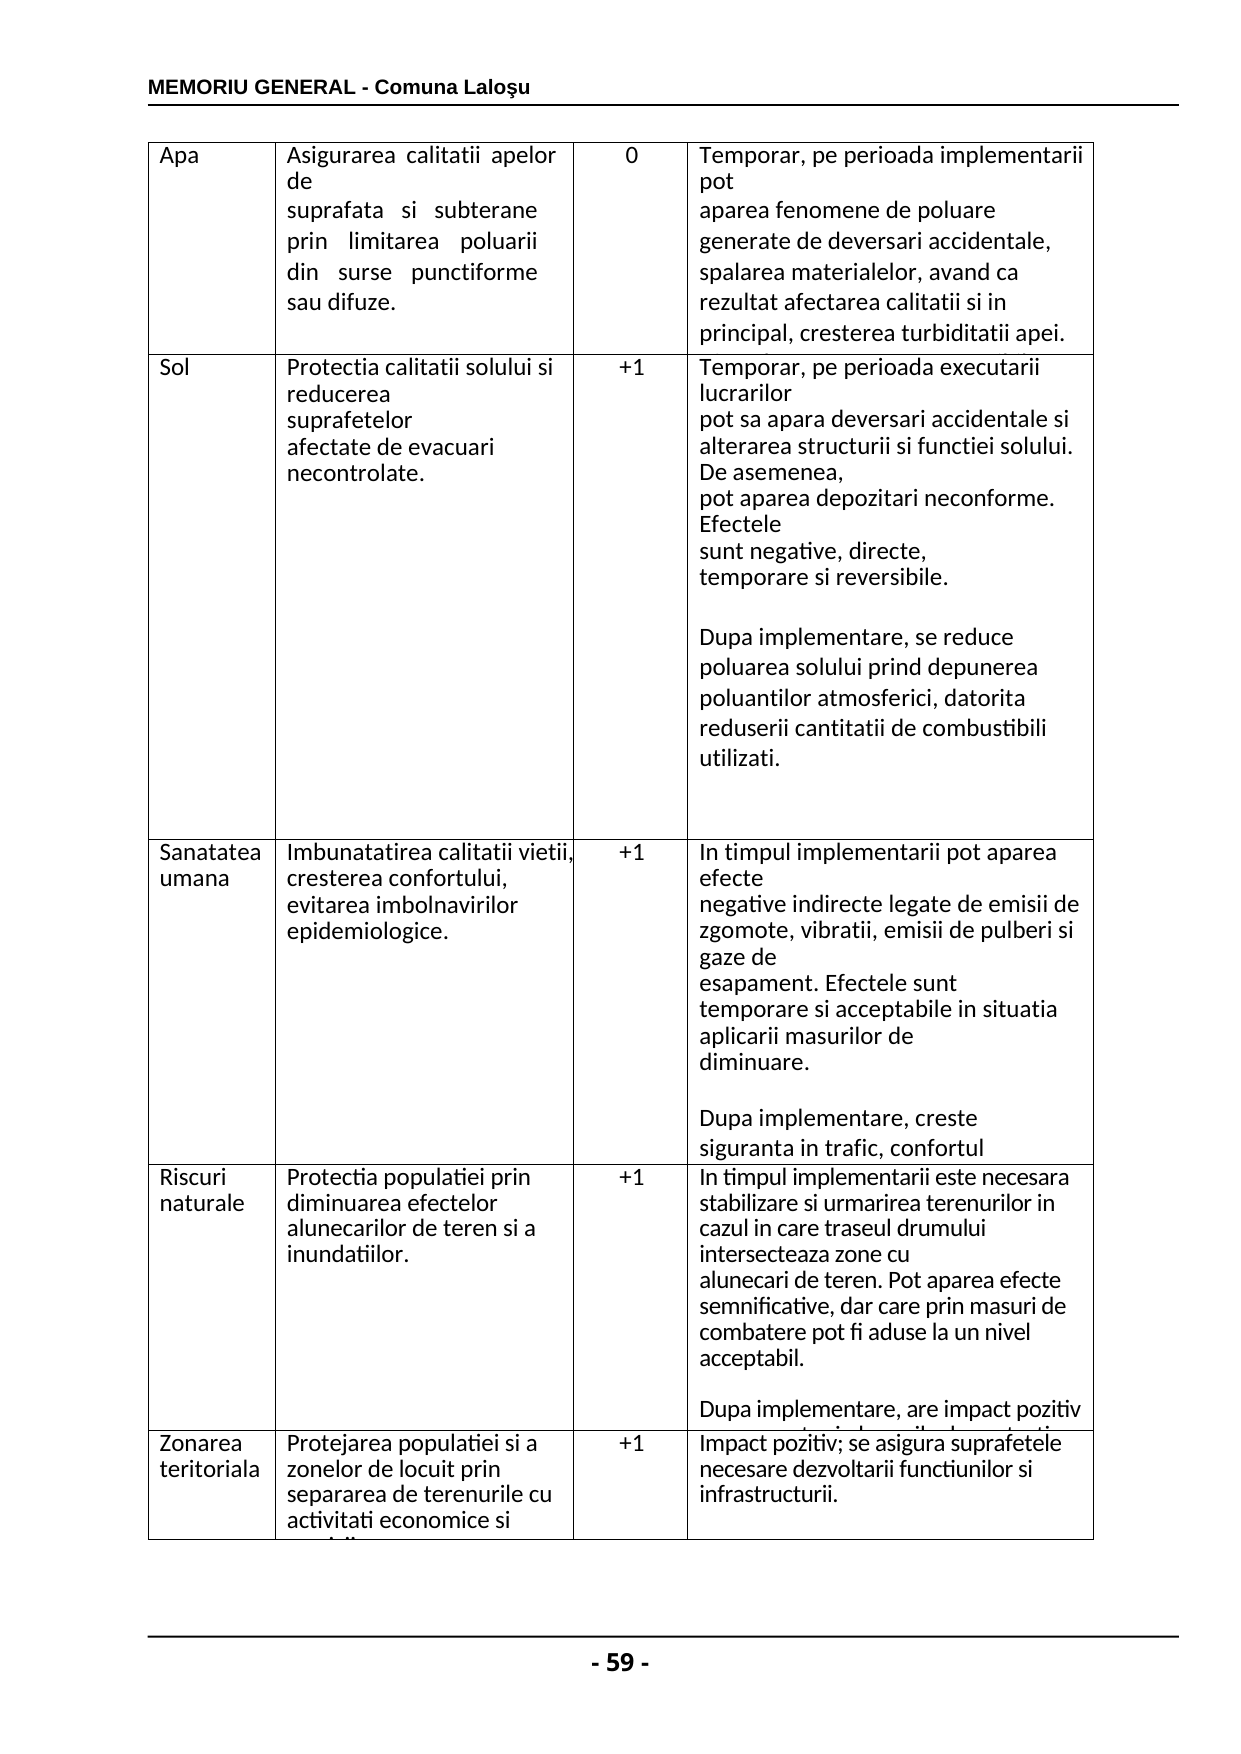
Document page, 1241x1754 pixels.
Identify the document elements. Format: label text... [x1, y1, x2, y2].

table_cell +1 [574, 840, 687, 1163]
table_cell Asigurarea calitatii apelor de suprafata si subterane prin limitarea poluarii din surse punctiforme sau difuze. [276, 143, 573, 354]
table_cell In timpul implementarii pot aparea efecte negative indirecte legate de emisii de zgomote, vibratii, emisii de pulberi si gaze de esapament. Efectele sunt temporare si acceptabile in situatia aplicarii masurilor de diminuare. Dupa implementare, creste siguranta in trafic, confortul deplasarilor si posibilitatile de comunicare; scade intensitatea traficului in loalitate, se reduc emisiile de gaze de esapament, pulberi, zgomote si vibratii. [688, 840, 1093, 1163]
table_cell Temporar, pe perioada implementarii pot aparea fenomene de poluare generate de deversari accidentale, spalarea materialelor, avand ca rezultat afectarea calitatii si in principal, cresterea turbiditatii apei. Efectul este temporar, reversibil. Dupa implementare, nu are impact. [688, 143, 1093, 354]
table_cell Protectia calitatii solului si reducerea suprafetelor afectate de evacuari necontrolate. [276, 355, 573, 839]
table_cell Imbunatatirea calitatii vietii, cresterea confortului, evitarea imbolnavirilor epidemiologice. [276, 840, 573, 1163]
table_cell Apa [149, 143, 275, 354]
table_cell +1 [574, 1431, 687, 1539]
table_cell Protejarea populatiei si a zonelor de locuit prin separarea de terenurile cu activitati economice si servicii. [276, 1431, 573, 1539]
table_cell Impact pozitiv; se asigura suprafetele necesare dezvoltarii functiunilor si infrastructurii. [688, 1431, 1093, 1539]
table_cell Temporar, pe perioada executarii lucrarilor pot sa apara deversari accidentale si alterarea structurii si functiei solului. De asemenea, pot aparea depozitari neconforme. Efectele sunt negative, directe, temporare si reversibile. Dupa implementare, se reduce poluarea solului prind depunerea poluantilor atmosferici, datorita reduserii cantitatii de combustibili utilizati. [688, 355, 1093, 839]
table_cell Sol [149, 355, 275, 839]
table_cell Sanatatea umana [149, 840, 275, 1163]
table_cell 0 [574, 143, 687, 354]
table_cell +1 [574, 1165, 687, 1429]
table_cell In timpul implementarii este necesara stabilizare si urmarirea terenurilor in cazul in care traseul drumului intersecteaza zone cu alunecari de teren. Pot aparea efecte semnificative, dar care prin masuri de combatere pot fi aduse la un nivel acceptabil. Dupa implementare, are impact pozitiv permanent prin lucrarile de protectie a sectorului de drum prevazut. [688, 1165, 1093, 1429]
table_cell Riscuri naturale [149, 1165, 275, 1429]
table_cell +1 [574, 355, 687, 839]
table_cell Zonarea teritoriala [149, 1431, 275, 1539]
table_cell Protectia populatiei prin diminuarea efectelor alunecarilor de teren si a inundatiilor. [276, 1165, 573, 1429]
